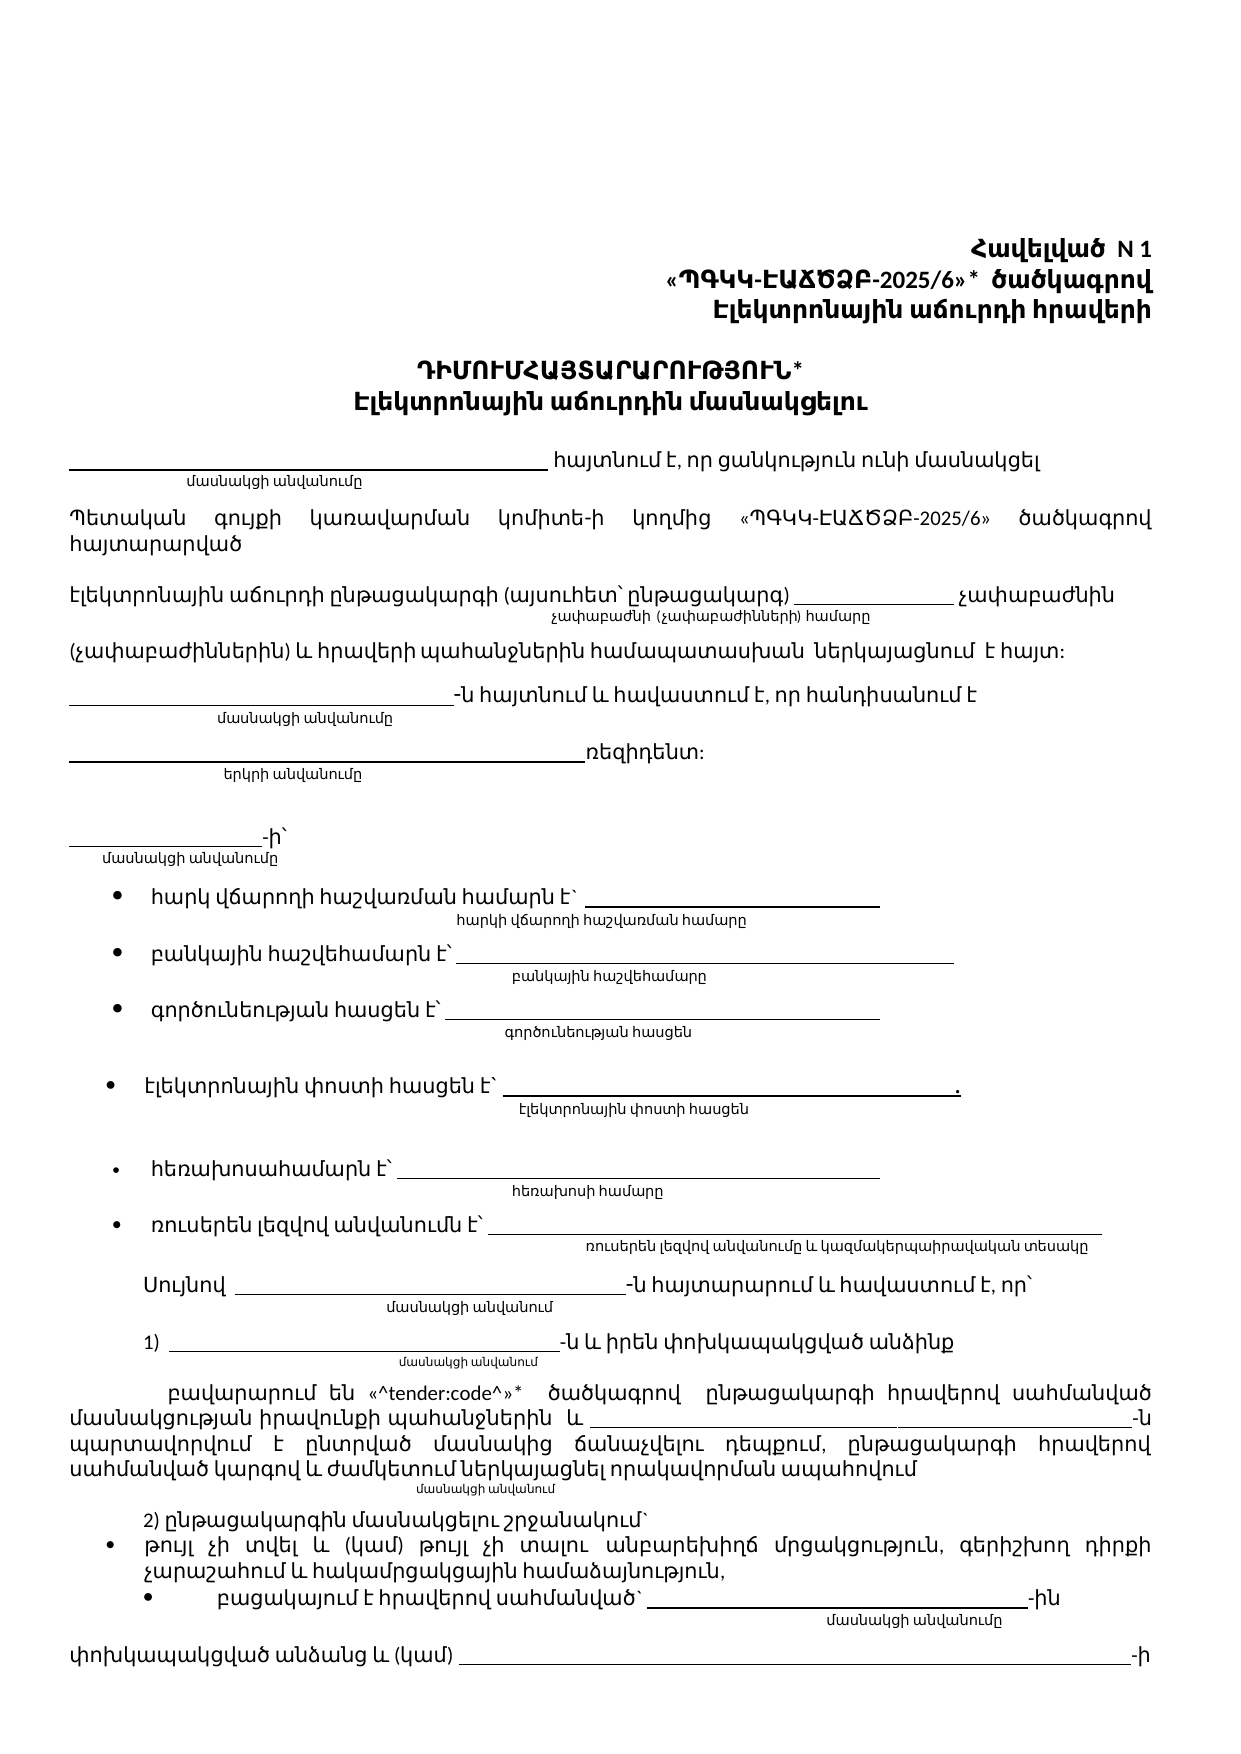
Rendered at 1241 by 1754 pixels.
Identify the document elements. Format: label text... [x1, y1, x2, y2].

text հարկի վճարողի հաշվառման համարը [69, 911, 1152, 941]
text 1) -ն և իրեն փոխկապակցված անձինք [69, 1329, 1152, 1354]
text էլեկտրոնային փոստի հասցեն [364, 1100, 1152, 1131]
subtitle Էլեկտրոնային աճուրդին մասնակցելու [69, 386, 1152, 417]
text բավարարում են «^tender:code^»* ծածկագրով ընթացակարգի հրավերով սահմանված մասնակցության իրավունքի պահանջներին և -ն պարտավորվում է ընտրված մասնակից ճանաչվելու դեպքում, ընթացակարգի հրավերով սահմանված կարգով և ժամկետում ներկայացնել որակավորման ապահովում [69, 1380, 1152, 1482]
text ռուսերեն լեզվով անվանումը և կազմակերպաիրավական տեսակը [512, 1238, 1152, 1268]
list հարկ վճարողի հաշվառման համարն է` [113, 880, 1152, 911]
text ԴԻՄՈՒՄՀԱՅՏԱՐԱՐՈՒԹՅՈՒՆ* [69, 356, 1152, 386]
text մասնակցի անվանումը [69, 850, 1152, 880]
text մասնակցի անվանում [69, 1482, 1152, 1507]
text հայտնում է, որ ցանկություն ունի մասնակցել [69, 447, 1152, 472]
text գործունեության հասցեն [69, 1023, 1152, 1053]
text ռեզիդենտ: [69, 739, 1152, 765]
text Սույնով -ն հայտարարում և հավաստում է, որ՝ [69, 1268, 1152, 1299]
text -ն հայտնում և հավաստում է, որ հանդիսանում է [69, 678, 1152, 709]
text հեռախոսի համարը [438, 1182, 1152, 1212]
text մասնակցի անվանում [69, 1299, 1152, 1329]
text Պետական գույքի կառավարման կոմիտե-ի կողմից «ՊԳԿԿ-ԷԱՃԾՁԲ-2025/6» ծածկագրով հայտարարված [69, 503, 1152, 556]
list թույլ չի տվել և (կամ) թույլ չի տալու անբարեխիղճ մրցակցություն, գերիշխող դիրքի չարաշահում և հակամրցակցային համաձայնություն, [107, 1532, 1152, 1583]
text փոխկապակցված անձանց և (կամ) -ի [69, 1642, 1152, 1667]
text -ի՝ [69, 824, 1152, 850]
text Հավելված N 1 [69, 233, 1152, 264]
list ռուսերեն լեզվով անվանումն է՝ [113, 1212, 1152, 1238]
text էլեկտրոնային աճուրդի ընթացակարգի (այսուհետ՝ ընթացակարգ) չափաբաժնին [69, 582, 1152, 607]
text Էլեկտրոնային աճուրդի հրավերի [69, 294, 1152, 325]
text մասնակցի անվանումը [69, 1611, 1152, 1642]
text մասնակցի անվանում [69, 1354, 1152, 1380]
list գործունեության հասցեն է՝ [113, 997, 1152, 1023]
list հեռախոսահամարն է՝ [113, 1156, 1152, 1182]
text մասնակցի անվանումը [69, 472, 1152, 503]
text «ՊԳԿԿ-ԷԱՃԾՁԲ-2025/6»* ծածկագրով [69, 264, 1152, 294]
text մասնակցի անվանումը [69, 709, 1152, 739]
text (չափաբաժիններին) և հրավերի պահանջներին համապատասխան ներկայացնում է հայտ: [69, 638, 1152, 663]
text 2) ընթացակարգին մասնակցելու շրջանակում` [69, 1507, 1152, 1532]
list բանկային հաշվեհամարն է՝ [113, 941, 1152, 967]
list բացակայում է հրավերով սահմանված` -ին [69, 1583, 1152, 1611]
text չափաբաժնի (չափաբաժինների) համարը [69, 607, 1152, 638]
text երկրի անվանումը [69, 765, 1152, 796]
text բանկային հաշվեհամարը [438, 967, 1152, 997]
list էլեկտրոնային փոստի հասցեն է` . [107, 1066, 1152, 1100]
